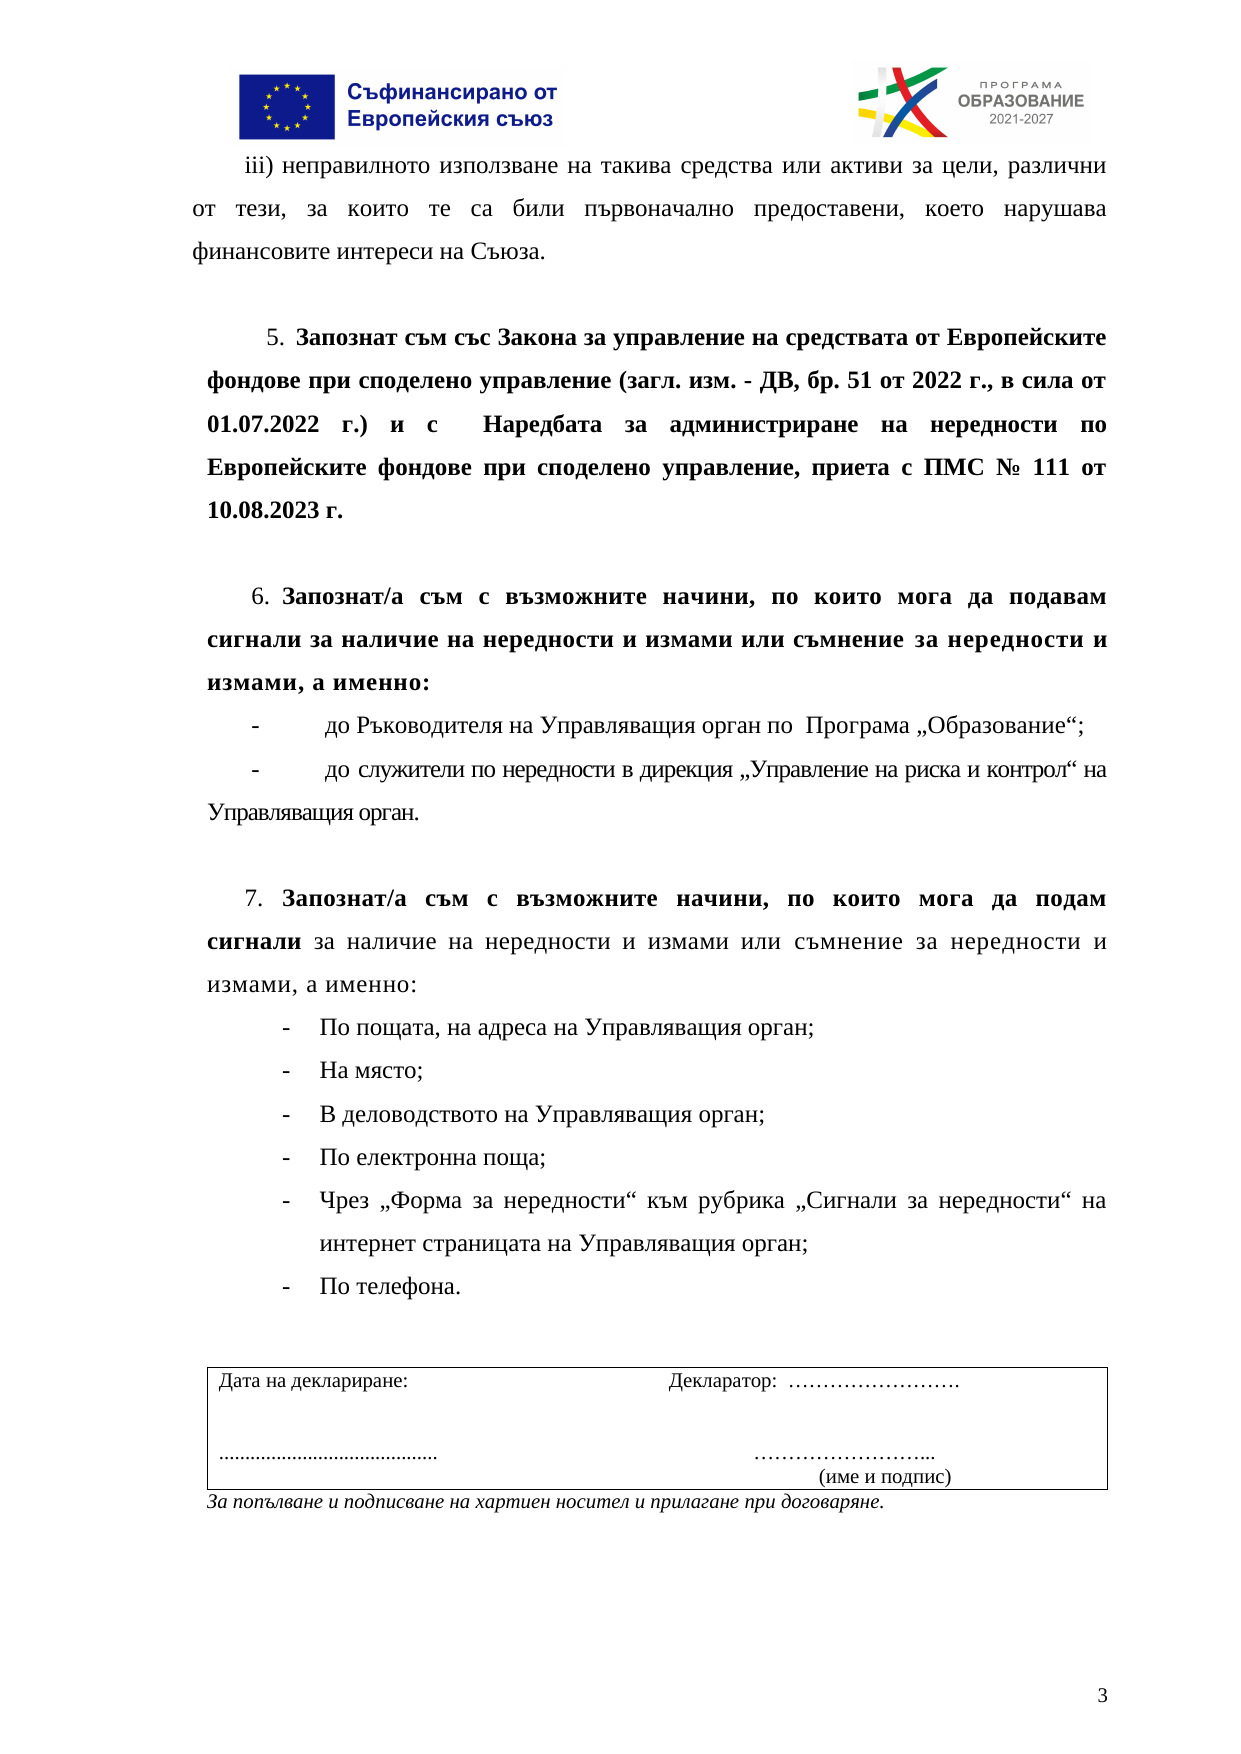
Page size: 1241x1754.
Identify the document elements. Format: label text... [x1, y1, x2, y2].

text За попълване и подписване на хартиен носител и прилагане при договаряне. [207, 1490, 1108, 1513]
list до Ръководителя на Управляващия орган по Програма „Образование“; [207, 711, 1108, 739]
text iii) неправилното използване на такива средства или активи за цели, различни от тези, за които те са били първоначално предоставени, което нарушава финансовите интереси на Съюза. [192, 150, 1108, 265]
list В деловодството на Управляващия орган; [282, 1099, 1108, 1127]
list Запознат/а съм с възможните начини, по които мога да подам сигнали за наличие на нередности и измами или съмнение за нередности и измами, а именно: [207, 883, 1108, 998]
list Запознат/а съм с възможните начини, по които мога да подавам сигнали за наличие на нередности и измами или съмнение за нередности и измами, а именно: [207, 581, 1108, 696]
list По електронна поща; [282, 1142, 1108, 1171]
list до служители по нередности в дирекция „Управление на риска и контрол“ на Управляващия орган. [207, 754, 1108, 826]
list На място; [282, 1056, 1108, 1084]
list По телефона. [282, 1271, 1108, 1300]
list По пощата, на адреса на Управляващия орган; [282, 1012, 1108, 1041]
picture [848, 59, 1090, 145]
list Запознат съм със Закона за управление на средствата от Европейските фондове при споделено управление (загл. изм. - ДВ, бр. 51 от 2022 г., в сила от 01.07.2022 г.) и с Наредбата за администриране на нередности по Европейските фондове при споделено управление, приета с ПМС № 111 от 10.08.2023 г. [207, 322, 1108, 524]
picture [230, 66, 565, 148]
table_header Дата на деклариране: Декларатор: ……………………. .......................................... ……………………... (име и подпис) [208, 1368, 1107, 1488]
list Чрез „Форма за нередности“ към рубрика „Сигнали за нередности“ на интернет страницата на Управляващия орган; [282, 1185, 1108, 1257]
